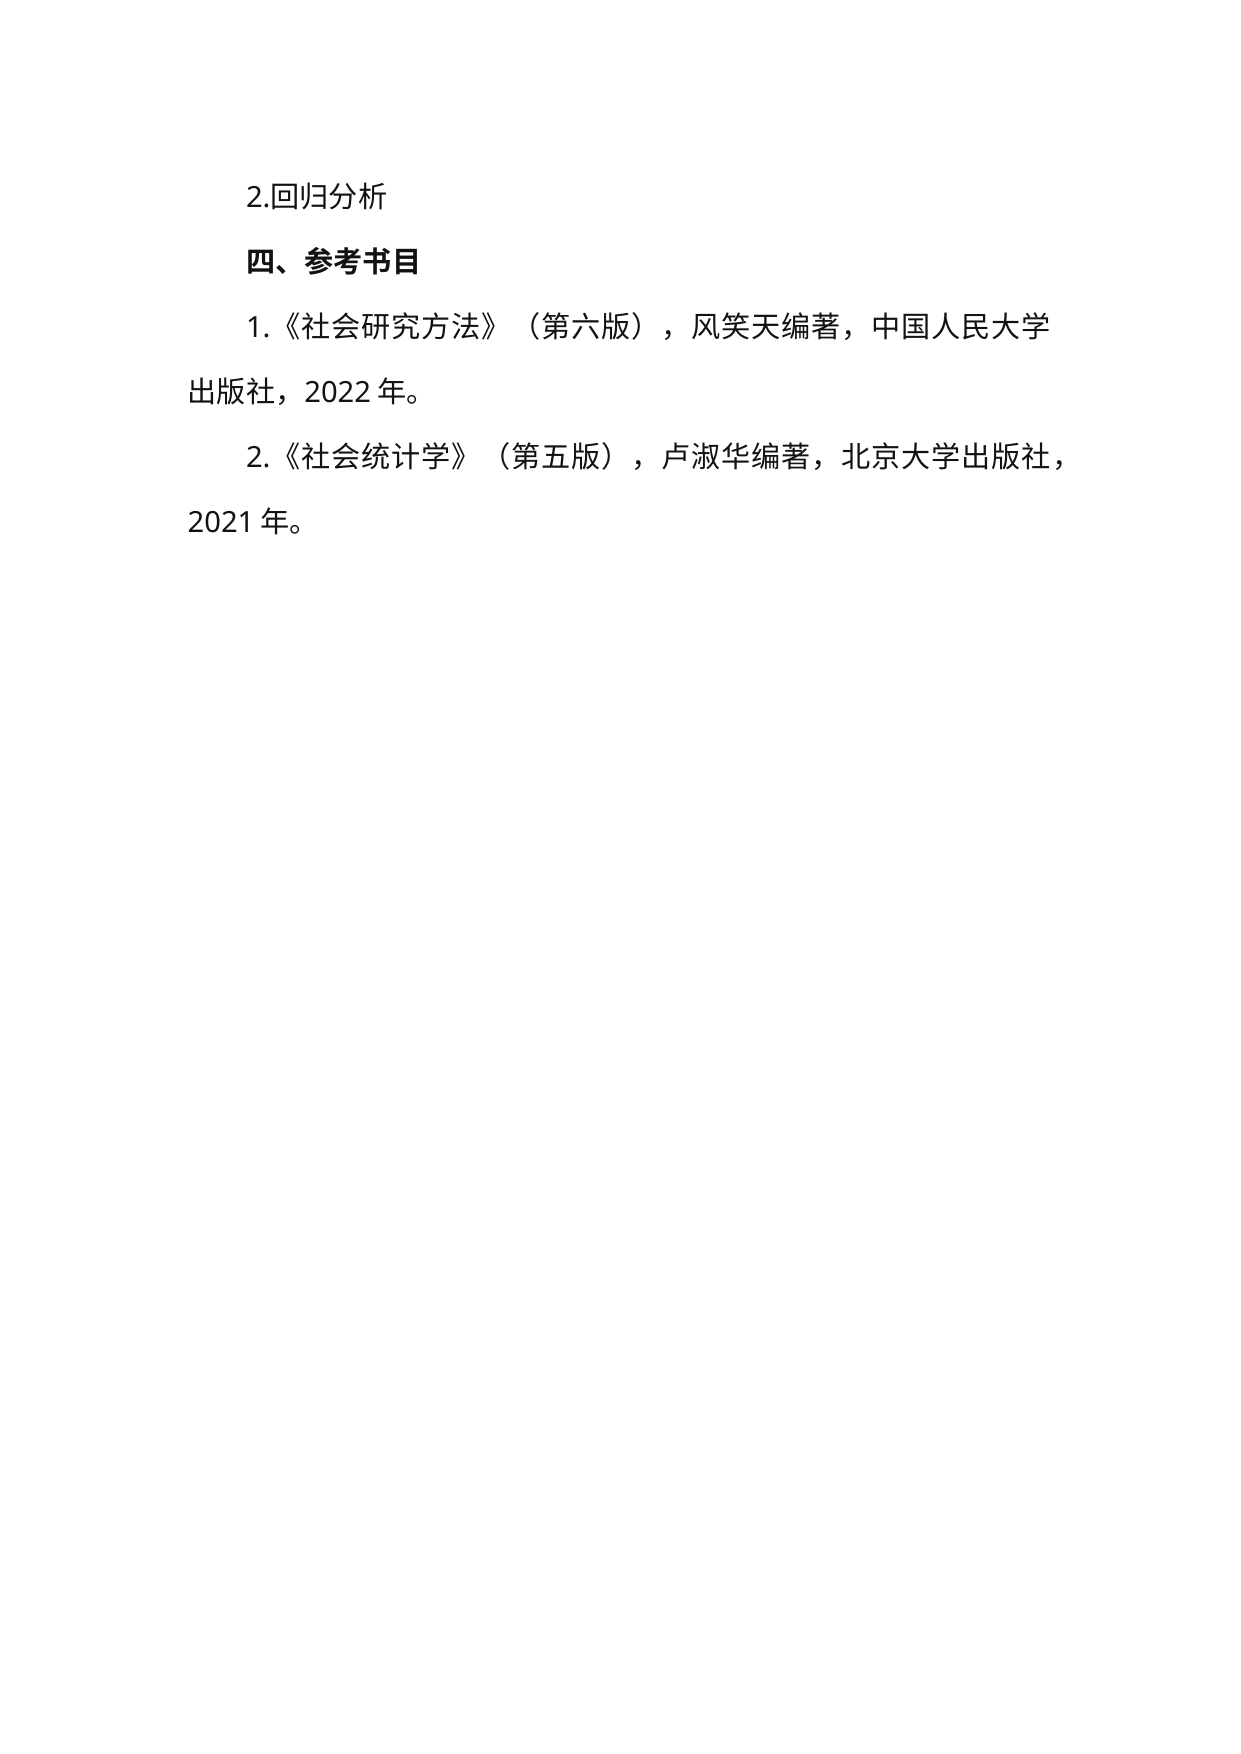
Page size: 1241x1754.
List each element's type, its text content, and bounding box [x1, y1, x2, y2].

text 1.《社会研究方法》（第六版），风笑天编著，中国人民大学出版社，2022年。 [187, 292, 1053, 422]
text 四、参考书目 [187, 227, 1053, 292]
text 2.回归分析 [187, 162, 1053, 227]
text 2.《社会统计学》（第五版），卢淑华编著，北京大学出版社，2021年。 [187, 422, 1053, 552]
